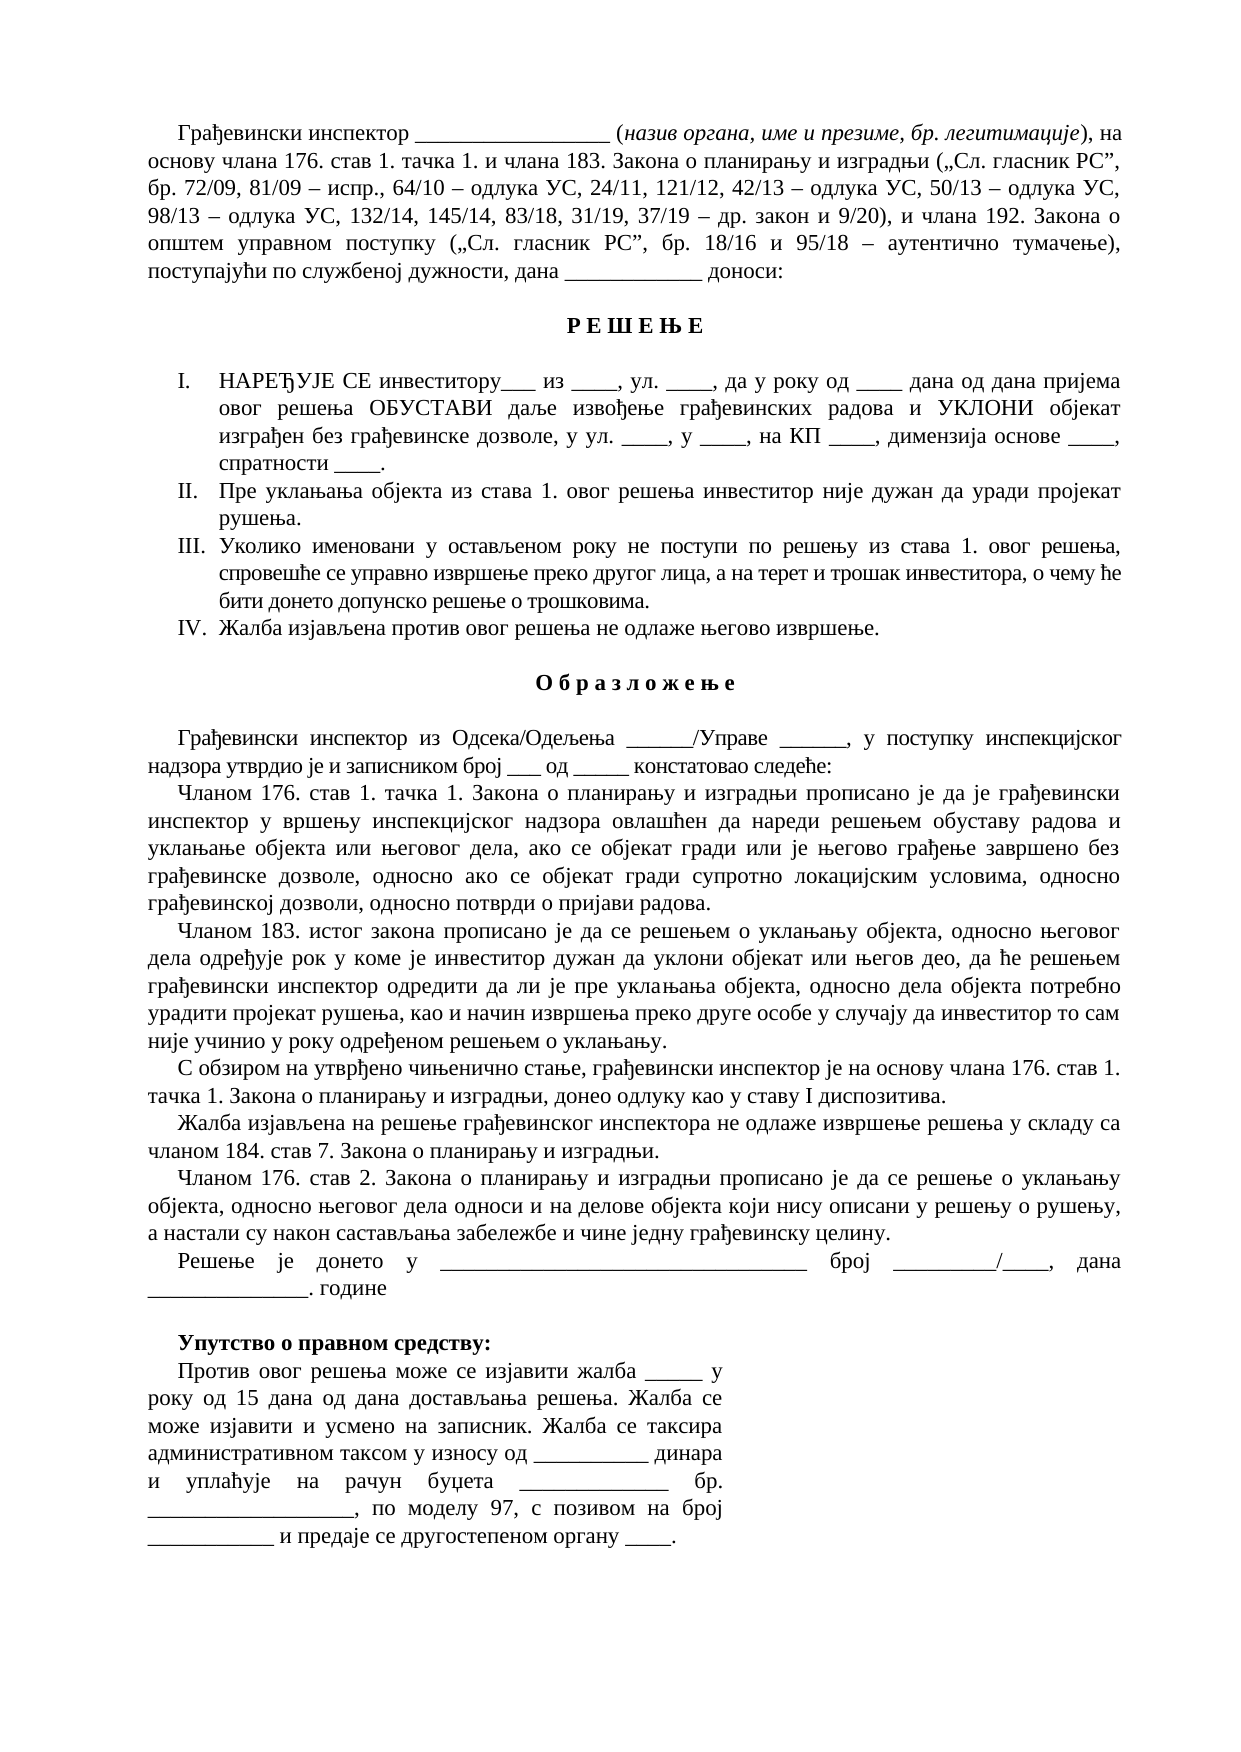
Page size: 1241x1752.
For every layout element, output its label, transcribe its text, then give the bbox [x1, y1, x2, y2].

text О б р а з л о ж е њ е [148, 668, 1122, 696]
text Чланом 176. став 1. тачка 1. Закона о планирању и изградњи прописано је да је грађевински инспектор у вршењу инспекцијског надзора овлашћен да нареди решењем обуставу радова и уклањање објекта или његовог дела, ако се објекат гради или је његово грађење завршено без грађевинске дозволе, односно ако се објекат гради супротно локацијским условима, односно грађевинској дозволи, односно потврди о пријави радова. [148, 778, 1122, 916]
text Грађевински инспектор из Одсека/Одељења ______/Управе ______, у поступку инспекцијског надзора утврдио је и записником број ___ од _____ констатовао следеће: [148, 723, 1122, 778]
text I. НАРЕЂУЈЕ СЕ инвеститору___ из ____, ул. ____, да у року од ____ дана од дана пријема овог решења ОБУСТАВИ даље извођење грађевинских радова и УКЛОНИ објекат изграђен без грађевинске дозволе, у ул. ____, у ____, на КП ____, димензија основе ____, спратности ____. [177, 366, 1122, 476]
text Чланом 176. став 2. Закона о планирању и изградњи прописано је да се решење о уклањању објекта, односно његовог дела односи и на делове објекта који нису описани у решењу о рушењу, а настали су након састављања забележбе и чине једну грађевинску целину. [148, 1163, 1122, 1246]
text Грађевински инспектор _________________ (назив органа, име и презиме, бр. легитимације), на основу члана 176. став 1. тачка 1. и члана 183. Закона о планирању и изградњи („Сл. гласник РС”, бр. 72/09, 81/09 – испр., 64/10 – одлука УС, 24/11, 121/12, 42/13 – одлука УС, 50/13 – одлука УС, 98/13 – одлука УС, 132/14, 145/14, 83/18, 31/19, 37/19 – др. закон и 9/20), и члана 192. Закона о општем управном поступку („Сл. гласник РС”, бр. 18/16 и 95/18 – аутентично тумачење), поступајући по службеној дужности, дана ____________ доноси: [148, 118, 1122, 283]
text III. Уколико именовани у остављеном року не поступи по решењу из става 1. овог решења, спровешће се управно извршење преко другог лица, а на терет и трошак инвеститора, о чему ће бити донето допунско решење о трошковима. [177, 531, 1122, 613]
text II. Пре уклањања објекта из става 1. овог решења инвеститор није дужан да уради пројекат рушења. [177, 476, 1122, 531]
text Против овог решења може се изјавити жалба _____ у року од 15 дана од дана достављања решења. Жалба се може изјавити и усмено на записник. Жалба се таксира административном таксом у износу од __________ динара и упла­ћује на рачун буџета _____________ бр. __________________, по моделу 97, с позивом на број ___________ и предаје се другостепеном органу ____. [148, 1356, 723, 1548]
text Жалба изјављена на решење грађевинског инспектора не одлаже извршење решења у складу са чланом 184. став 7. Закона о планирању и изградњи. [148, 1108, 1122, 1163]
text IV. Жалба изјављена против овог решења не одлаже његово извршење. [177, 613, 1122, 641]
text С обзиром на утврђено чињенично стање, грађевински инспектор је на основу члана 176. став 1. тачка 1. Закона о планирању и изградњи, донео одлуку као у ставу I диспозитива. [148, 1053, 1122, 1108]
text Р Е Ш Е Њ Е [148, 311, 1122, 338]
text Упутство о правном средству: [148, 1328, 723, 1356]
text Чланом 183. истог закона прописано је да се решењем о уклањању објекта, односно његовог дела одређује рок у коме је инвеститор дужан да уклони објекат или његов део, да ће решењем грађевински инспектор одредити да ли је пре укла­њања објекта, односно дела објекта потребно урадити пројекат рушења, као и начин извршења преко друге особе у случају да инвеститор то сам није учинио у року одређеном решењем о уклањању. [148, 916, 1122, 1053]
text Решење је донето у ________________________________ број _________/____, дана ______________. године [148, 1246, 1122, 1301]
